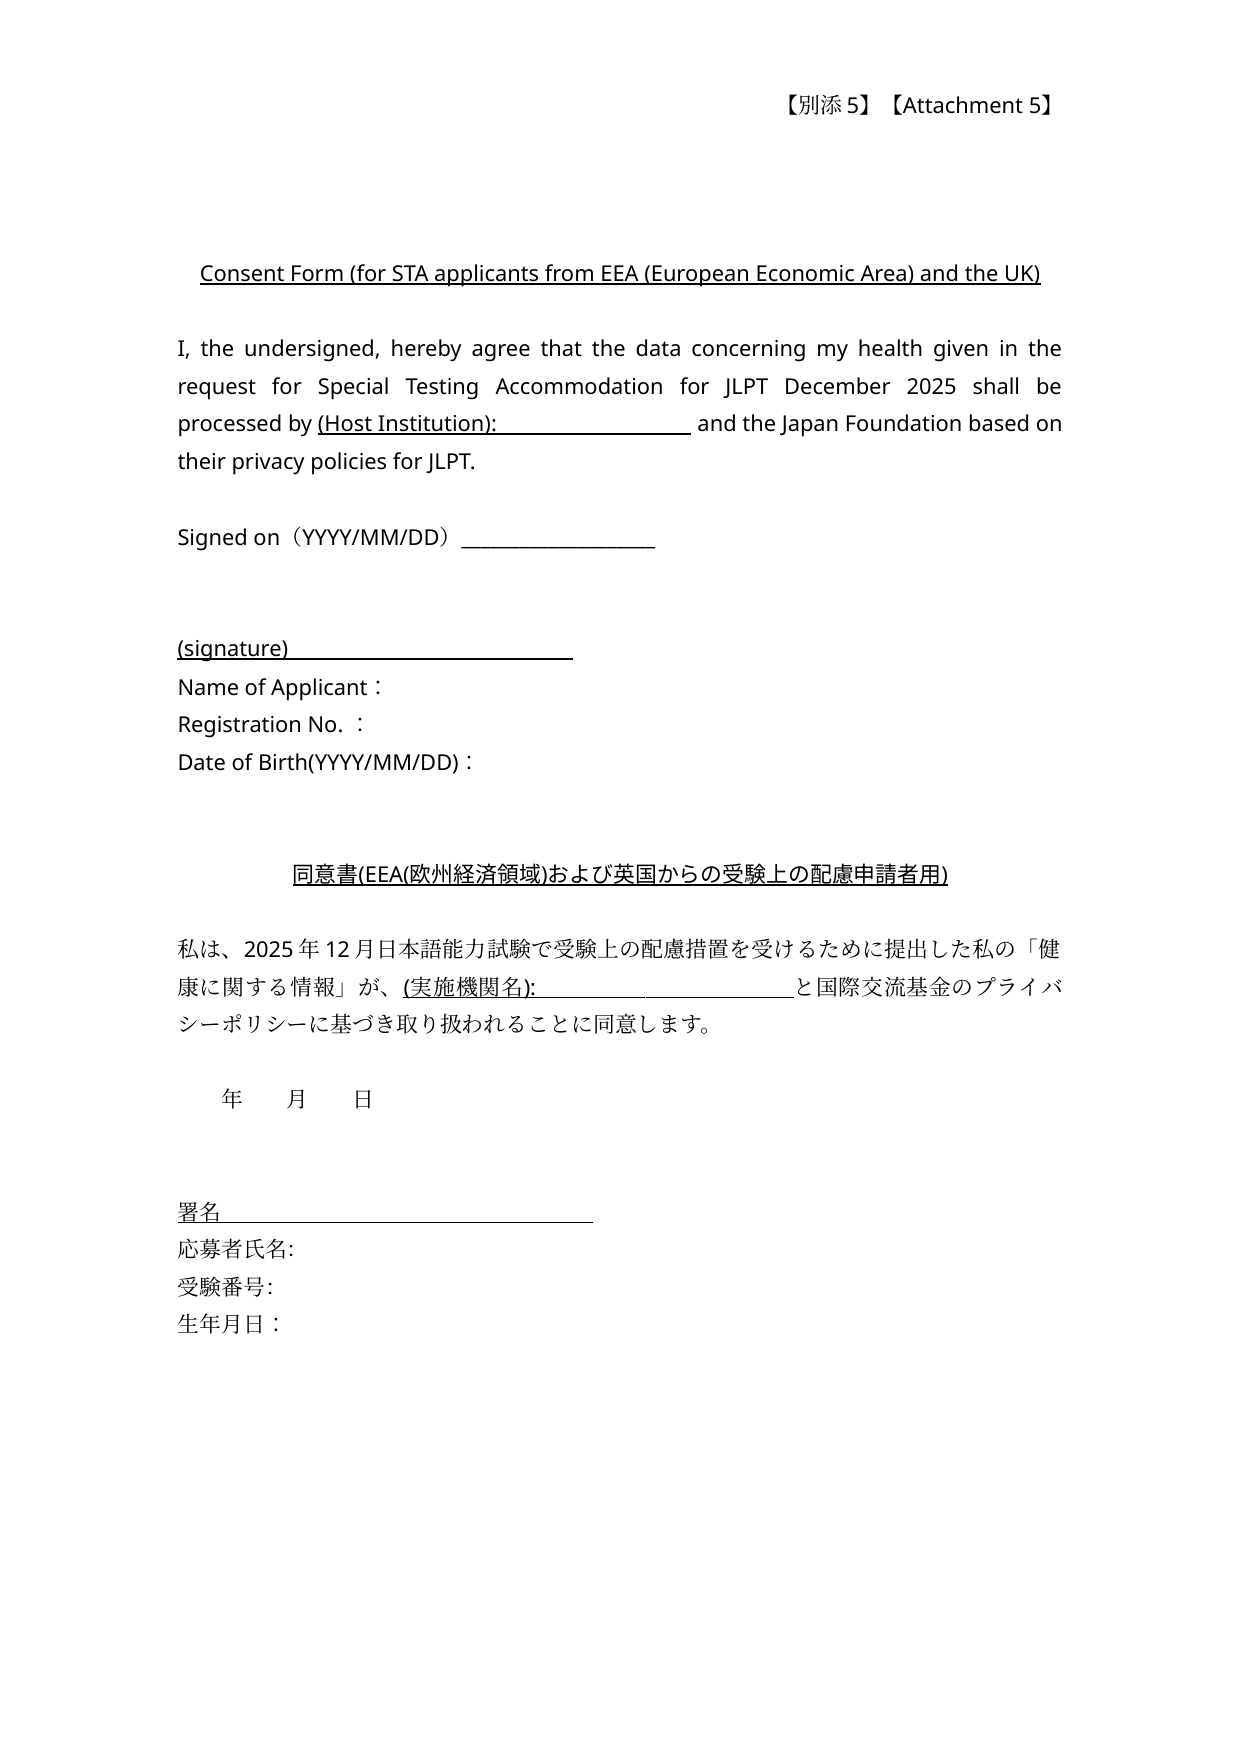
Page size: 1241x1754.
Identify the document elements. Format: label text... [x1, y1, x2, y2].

text 私は、2025年12月日本語能力試験で受験上の配慮措置を受けるために提出した私の「健康に関する情報」が、(実施機関名): と国際交流基金のプライバシーポリシーに基づき取り扱われることに同意します。 [177, 929, 1063, 1042]
text Name of Applicant： [177, 667, 1063, 704]
text Date of Birth(YYYY/MM/DD)： [177, 742, 1063, 779]
text 年 月 日 [177, 1079, 1063, 1117]
text 生年月日： [177, 1304, 1063, 1342]
text Signed on（YYYY/MM/DD）____________________ [177, 517, 1063, 554]
text 署名 [177, 1192, 1063, 1229]
text 応募者氏名： [177, 1229, 1063, 1267]
text 同意書(EEA(欧州経済領域)および英国からの受験上の配慮申請者用) [177, 854, 1063, 892]
text (signature) [177, 629, 1063, 667]
text Registration No. ： [177, 704, 1063, 742]
text 受験番号： [177, 1267, 1063, 1304]
text Consent Form (for STA applicants from EEA (European Economic Area) and the UK) [177, 254, 1063, 292]
text I, the undersigned, hereby agree that the data concerning my health given in the request for Special Testing Accommodation for JLPT December 2025 shall be processed by (Host Institution): and the Japan Foundation based on their privacy policies for JLPT. [177, 329, 1063, 479]
